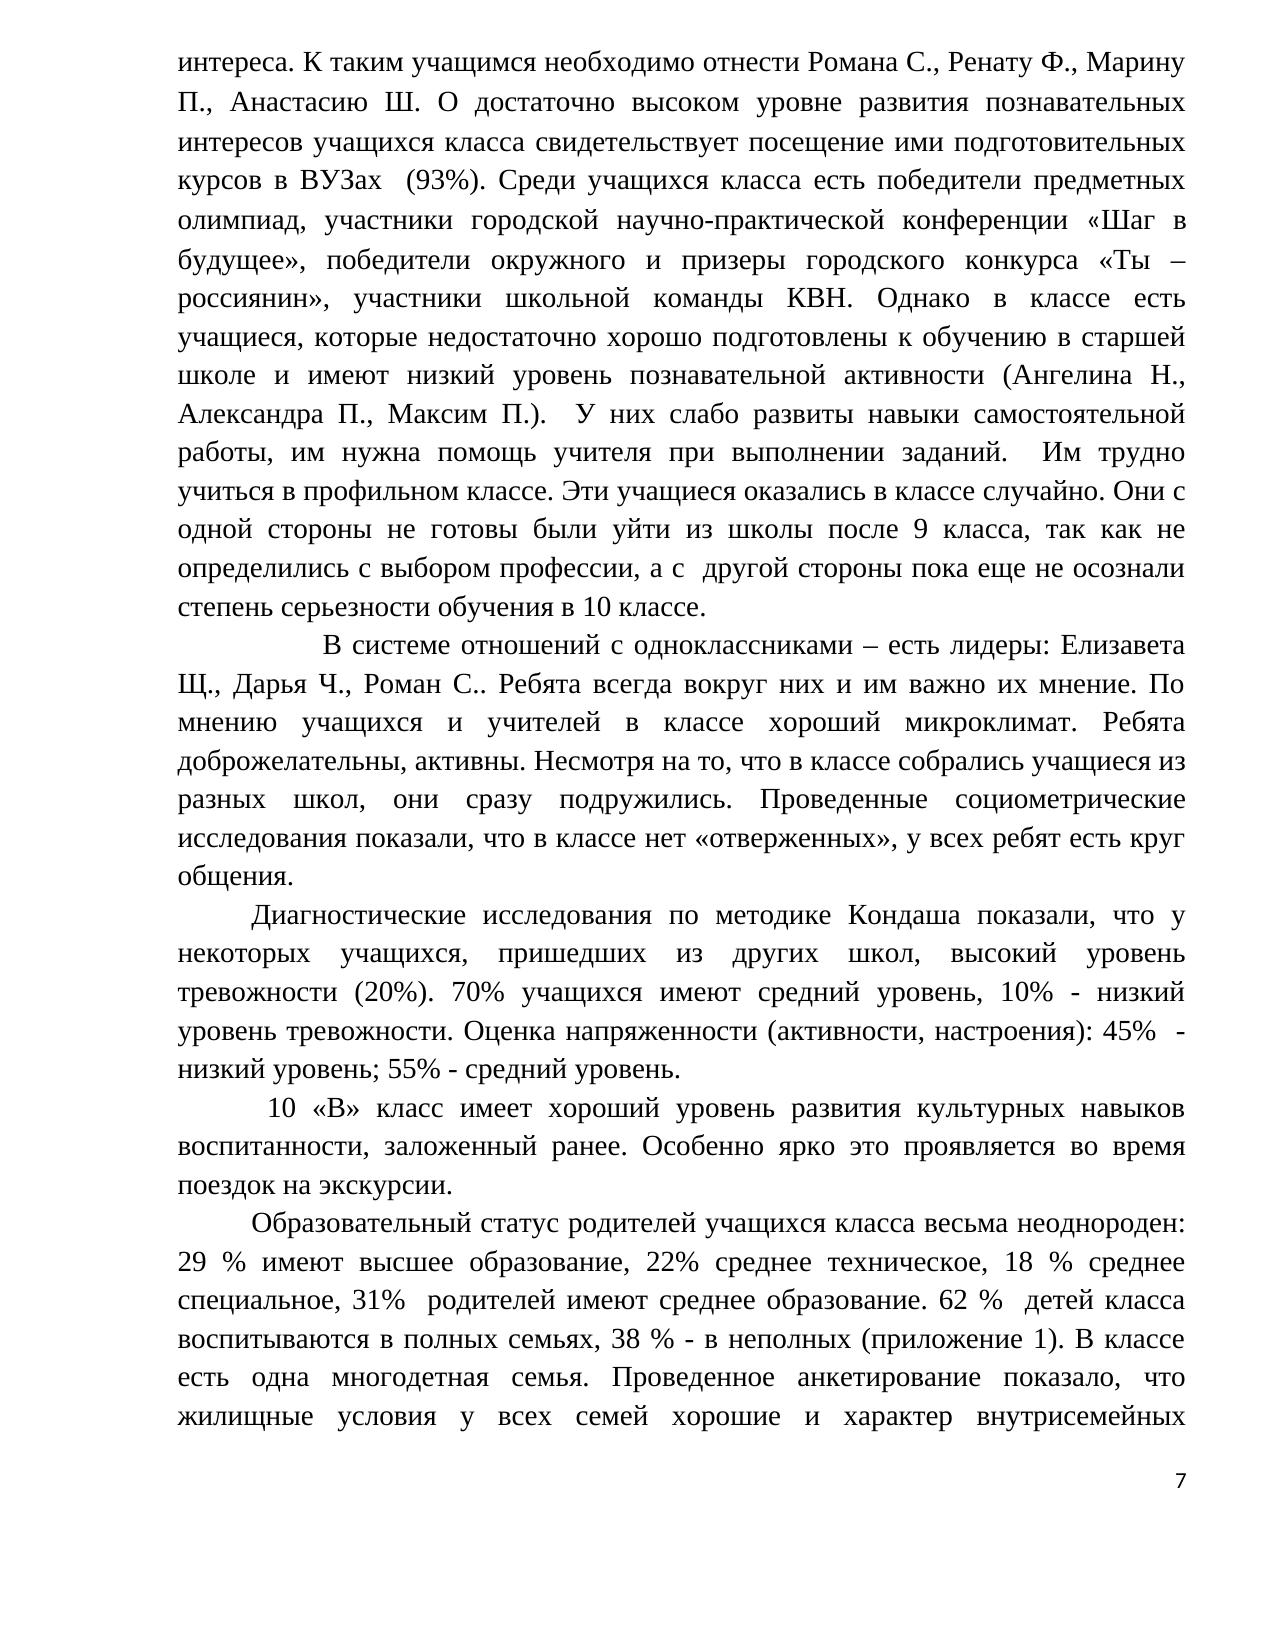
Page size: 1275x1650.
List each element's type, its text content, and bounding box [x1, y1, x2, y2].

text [177, 1205, 1187, 1432]
text 10 «В» класс имеет хороший уровень развития культурных навыков воспитанности, заложенный ранее. Особенно ярко это проявляется во время поездок на экскурсии. [177, 1090, 1187, 1200]
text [177, 44, 1187, 622]
text В системе отношений с одноклассниками – есть лидеры: Елизавета Щ., Дарья Ч., Роман С.. Ребята всегда вокруг них и им важно их мнение. По мнению учащихся и учителей в классе хороший микроклимат. Ребята доброжелательны, активны. Несмотря на то, что в классе собрались учащиеся из разных школ, они сразу подружились. Проведенные социометрические исследования показали, что в классе нет «отверженных», у всех ребят есть круг общения. [177, 627, 1187, 892]
text Диагностические исследования по методике Кондаша показали, что у некоторых учащихся, пришедших из других школ, высокий уровень тревожности (20%). 70% учащихся имеют средний уровень, 10% - низкий уровень тревожности. Оценка напряженности (активности, настроения): 45% - низкий уровень; 55% - средний уровень. [177, 897, 1187, 1085]
